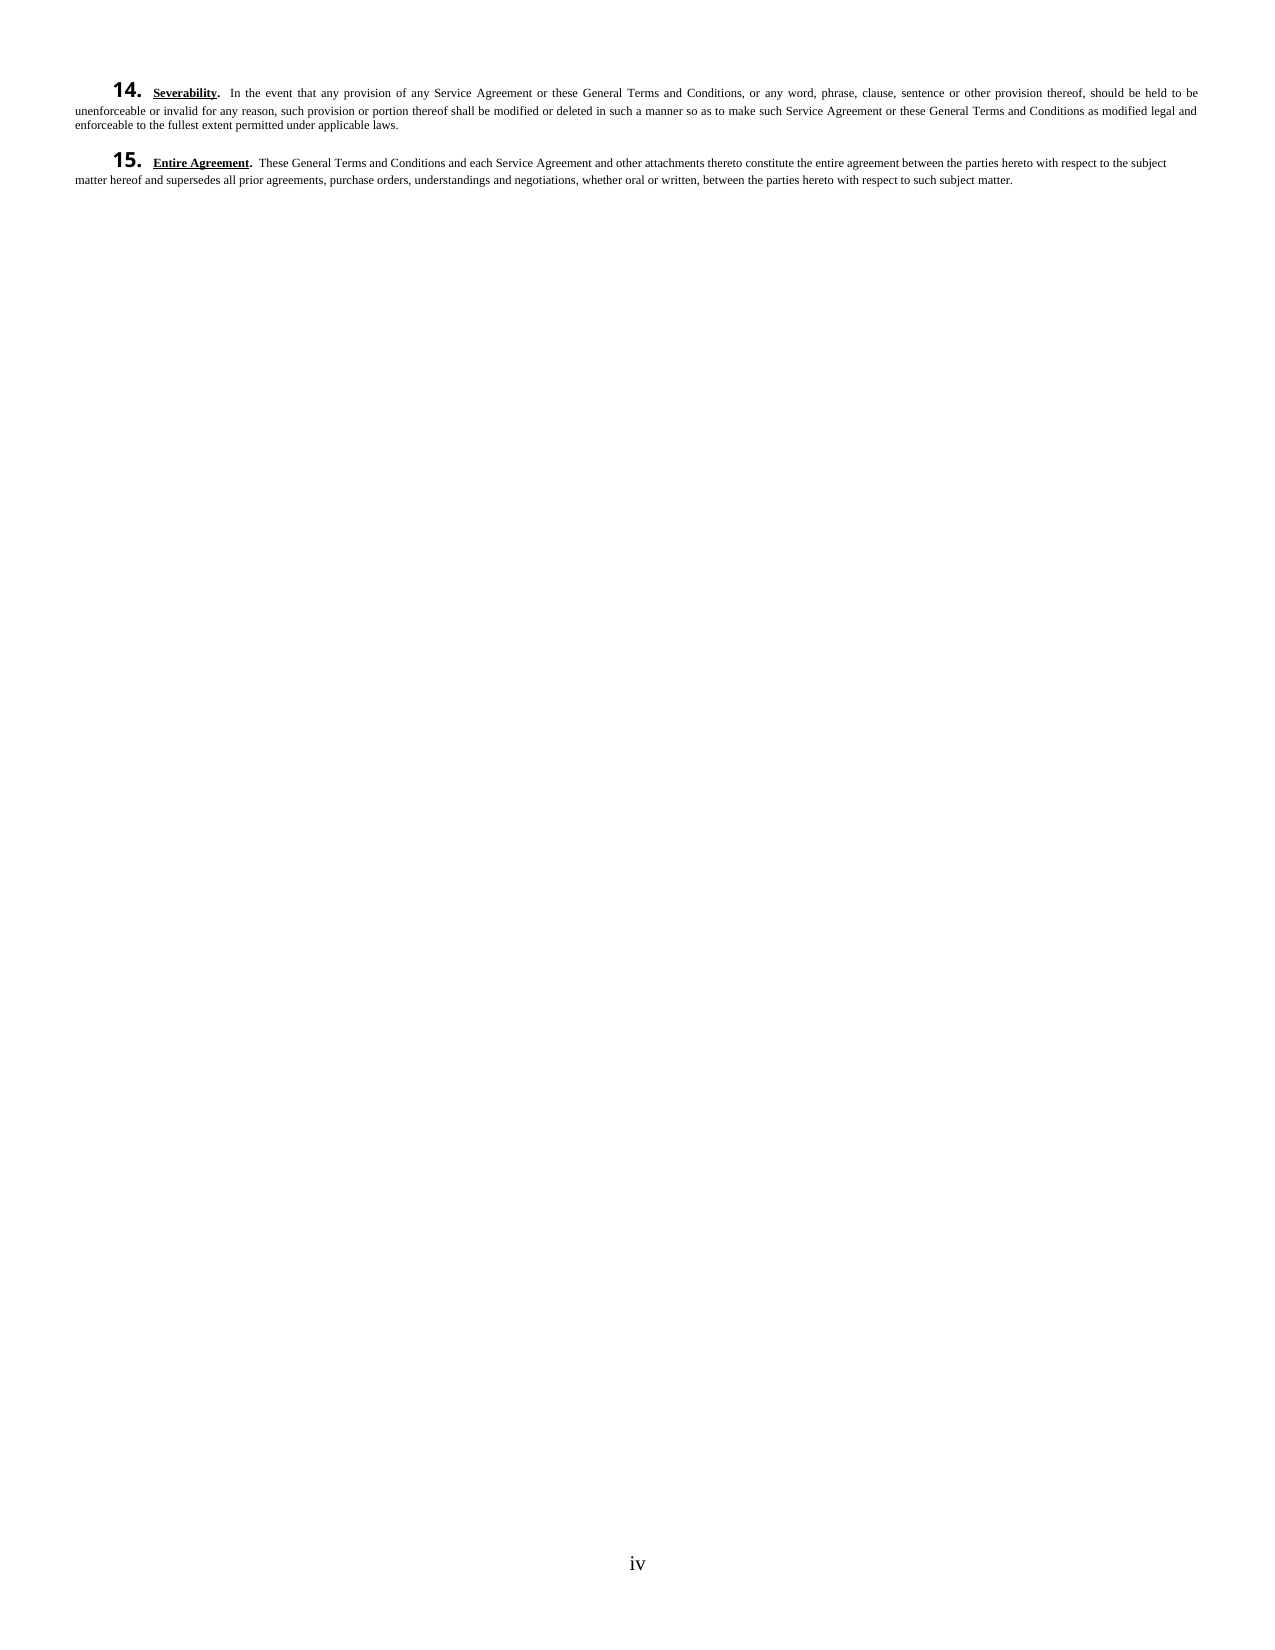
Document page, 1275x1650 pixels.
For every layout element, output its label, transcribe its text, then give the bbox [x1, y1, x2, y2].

subtitle Severability. In the event that any provision of any Service Agreement or these General Terms and Conditions, or any word, phrase, clause, sentence or other provision thereof, should be held to be unenforceable or invalid for any reason, such provision or portion thereof shall be modified or deleted in such a manner so as to make such Service Agreement or these General Terms and Conditions as modified legal and enforceable to the fullest extent permitted under applicable laws. [75, 75, 1200, 132]
subtitle Entire Agreement. These General Terms and Conditions and each Service Agreement and other attachments thereto constitute the entire agreement between the parties hereto with respect to the subject matter hereof and supersedes all prior agreements, purchase orders, understandings and negotiations, whether oral or written, between the parties hereto with respect to such subject matter. [75, 145, 1200, 187]
